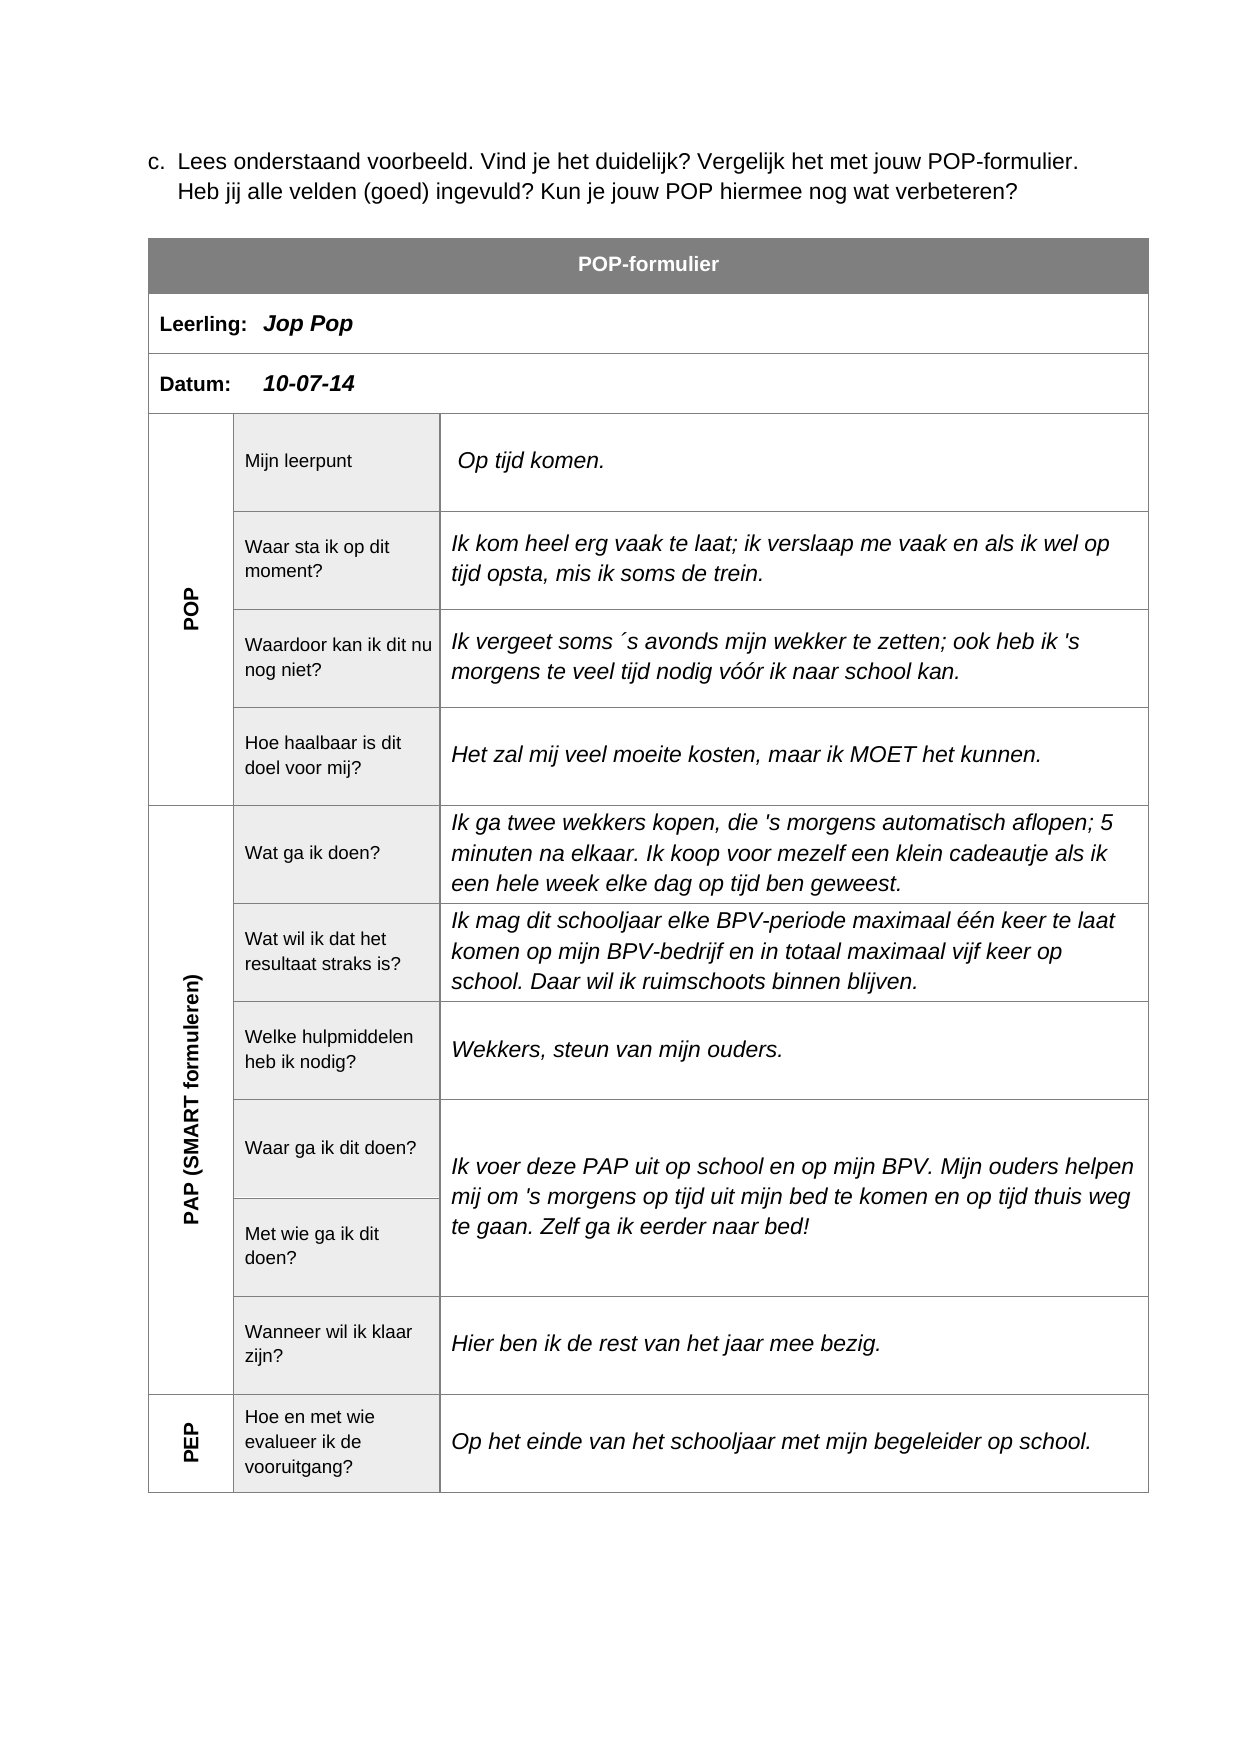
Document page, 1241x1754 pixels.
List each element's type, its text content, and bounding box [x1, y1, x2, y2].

table_cell Leerling: Jop Pop [149, 294, 1148, 353]
table_cell Ik ga twee wekkers kopen, die 's morgens automatisch aflopen; 5 minuten na elkaar. Ik koop voor mezelf een klein cadeautje als ik een hele week elke dag op tijd ben geweest. [441, 806, 1148, 903]
table_cell Ik voer deze PAP uit op school en op mijn BPV. Mijn ouders helpen mij om 's morgens op tijd uit mijn bed te komen en op tijd thuis weg te gaan. Zelf ga ik eerder naar bed! [441, 1100, 1148, 1296]
table_cell Wanneer wil ik klaar zijn? [234, 1297, 439, 1394]
table_cell POP [149, 414, 233, 805]
table_cell Waar sta ik op dit moment? [234, 512, 439, 609]
table_cell Ik kom heel erg vaak te laat; ik verslaap me vaak en als ik wel op tijd opsta, mis ik soms de trein. [441, 512, 1148, 609]
table_cell Mijn leerpunt [234, 414, 439, 511]
table_cell Hier ben ik de rest van het jaar mee bezig. [441, 1297, 1148, 1394]
table_cell Wat wil ik dat het resultaat straks is? [234, 904, 439, 1001]
table_cell Met wie ga ik dit doen? [234, 1199, 439, 1296]
table_cell Wat ga ik doen? [234, 806, 439, 903]
table_cell Op tijd komen. [441, 414, 1148, 511]
table_cell Hoe haalbaar is dit doel voor mij? [234, 708, 439, 805]
table_cell PAP (SMART formuleren) [149, 806, 233, 1394]
table_cell Ik vergeet soms ´s avonds mijn wekker te zetten; ook heb ik 's morgens te veel tijd nodig vóór ik naar school kan. [441, 610, 1148, 707]
table_header POP-formulier [149, 239, 1148, 293]
table_cell Waar ga ik dit doen? [234, 1100, 439, 1197]
table_cell Het zal mij veel moeite kosten, maar ik MOET het kunnen. [441, 708, 1148, 805]
table_cell Hoe en met wie evalueer ik de vooruitgang? [234, 1395, 439, 1492]
table_cell Op het einde van het schooljaar met mijn begeleider op school. [441, 1395, 1148, 1492]
table_cell Wekkers, steun van mijn ouders. [441, 1002, 1148, 1099]
table_cell Waardoor kan ik dit nu nog niet? [234, 610, 439, 707]
table_cell Ik mag dit schooljaar elke BPV-periode maximaal één keer te laat komen op mijn BPV-bedrijf en in totaal maximaal vijf keer op school. Daar wil ik ruimschoots binnen blijven. [441, 904, 1148, 1001]
list Lees onderstaand voorbeeld. Vind je het duidelijk? Vergelijk het met jouw POP-formulier. Heb jij alle velden (goed) ingevuld? Kun je jouw POP hiermee nog wat verbeteren? [148, 148, 1097, 204]
table_cell PEP [149, 1395, 233, 1492]
table_cell Datum: 10-07-14 [149, 354, 1148, 412]
table_cell Welke hulpmiddelen heb ik nodig? [234, 1002, 439, 1099]
